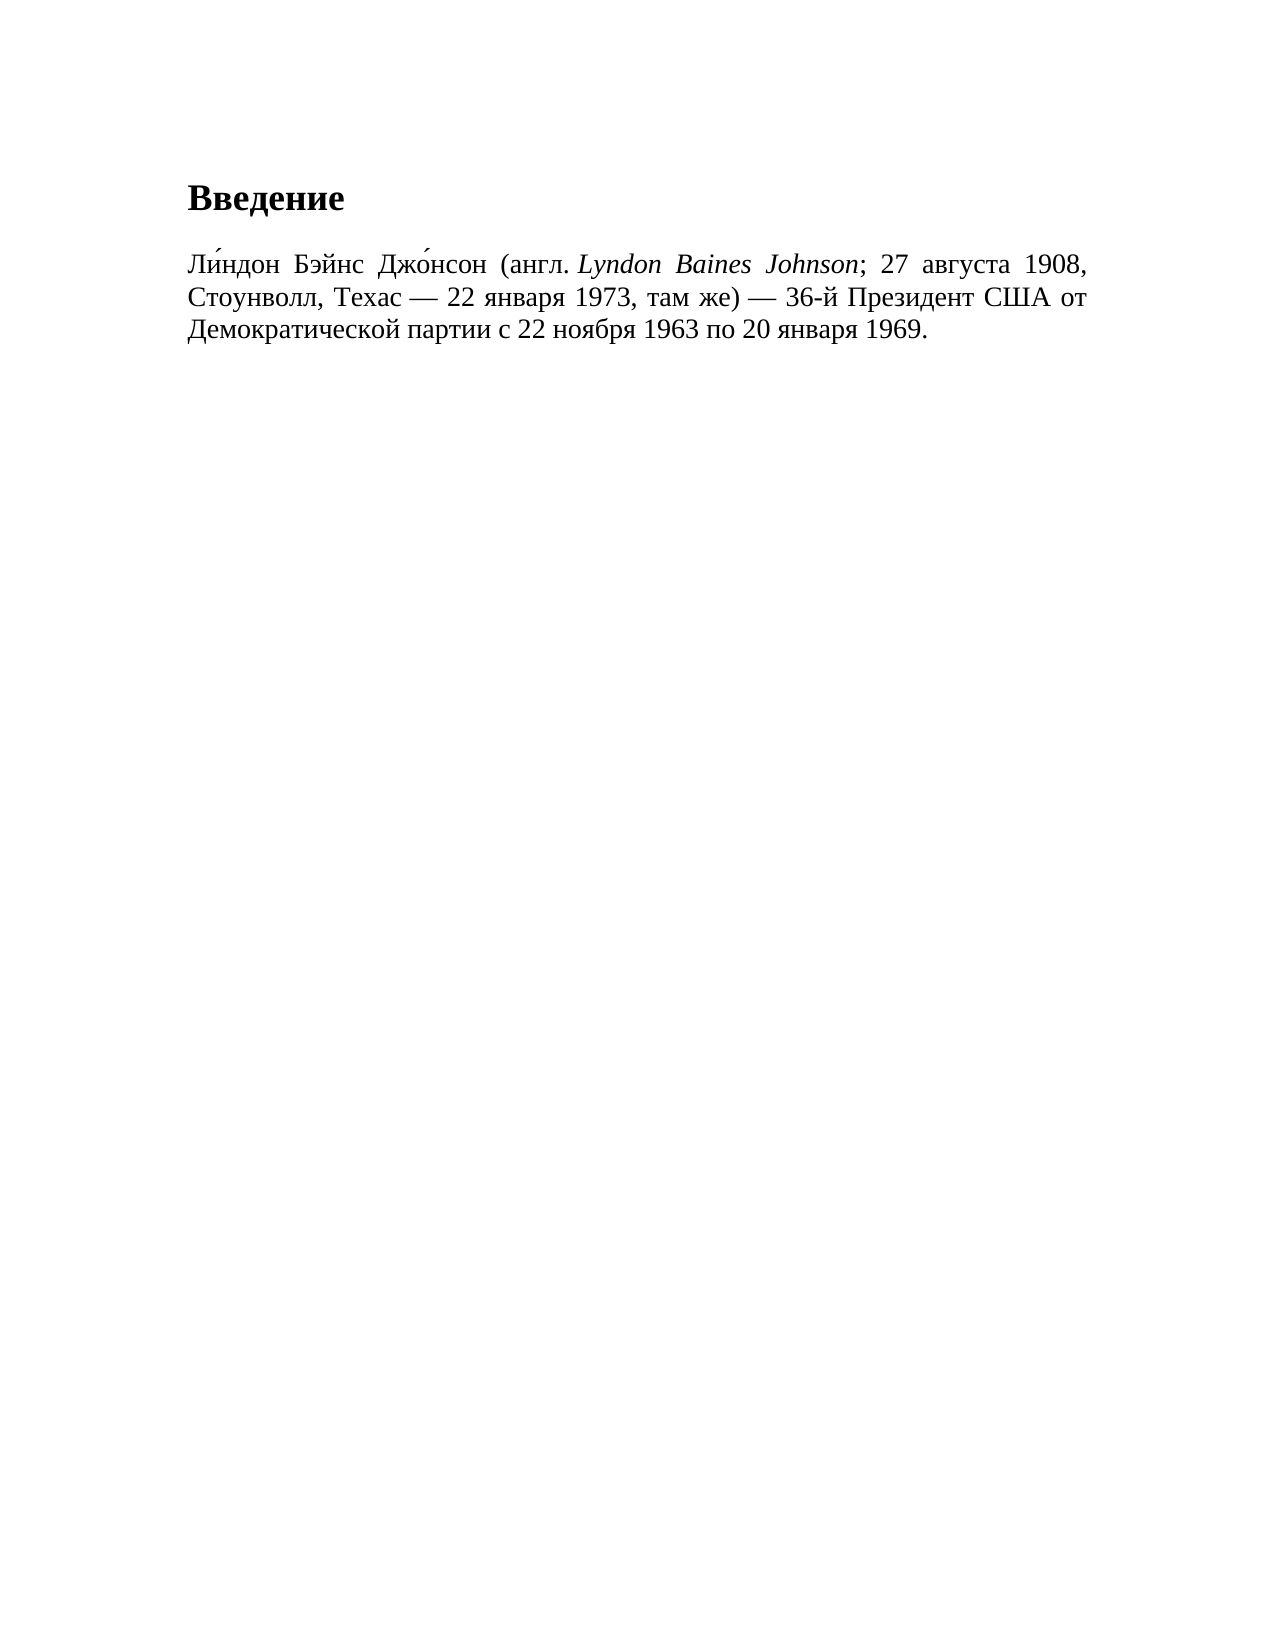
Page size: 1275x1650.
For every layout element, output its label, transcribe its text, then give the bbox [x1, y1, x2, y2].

text Ли́ндон Бэйнс Джо́нсон (англ. Lyndon Baines Johnson; 27 августа 1908, Стоунволл, Техас — 22 января 1973, там же) — 36-й Президент США от Демократической партии с 22 ноября 1963 по 20 января 1969. [187, 248, 1087, 345]
list Введение [187, 175, 1087, 218]
